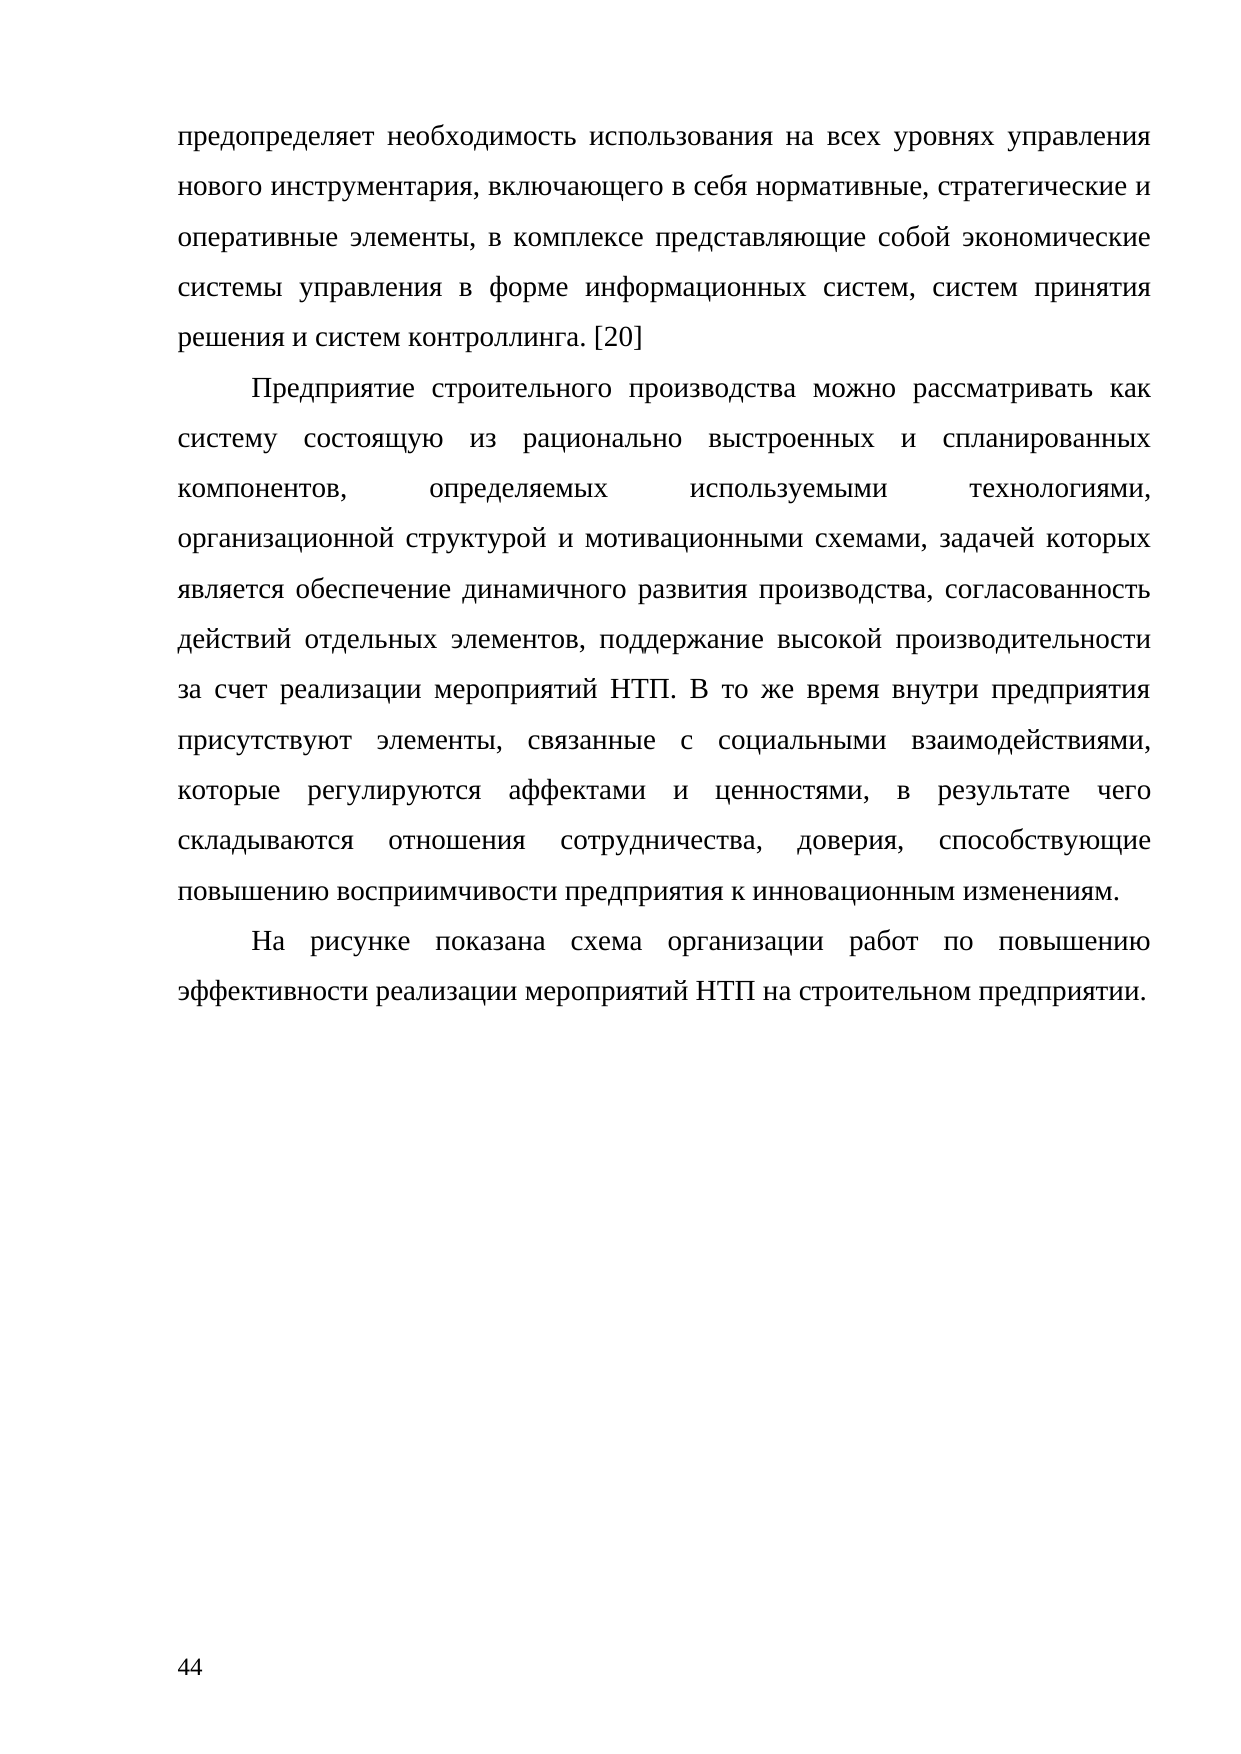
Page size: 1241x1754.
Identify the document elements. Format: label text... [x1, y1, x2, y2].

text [177, 118, 1152, 353]
text Предприятие строительного производства можно рассматривать как систему состоящую из рационально выстроенных и спланированных компонентов, определяемых используемыми технологиями, организационной структурой и мотивационными схемами, задачей которых является обеспечение динамичного развития производства, согласованность действий отдельных элементов, поддержание высокой производительности за счет реализации мероприятий НТП. В то же время внутри предприятия присутствуют элементы, связанные с социальными взаимодействиями, которые регулируются аффектами и ценностями, в результате чего складываются отношения сотрудничества, доверия, способствующие повышению восприимчивости предприятия к инновационным изменениям. [177, 370, 1152, 906]
text На рисунке показана схема организации работ по повышению эффективности реализации мероприятий НТП на строительном предприятии. [177, 923, 1152, 1007]
